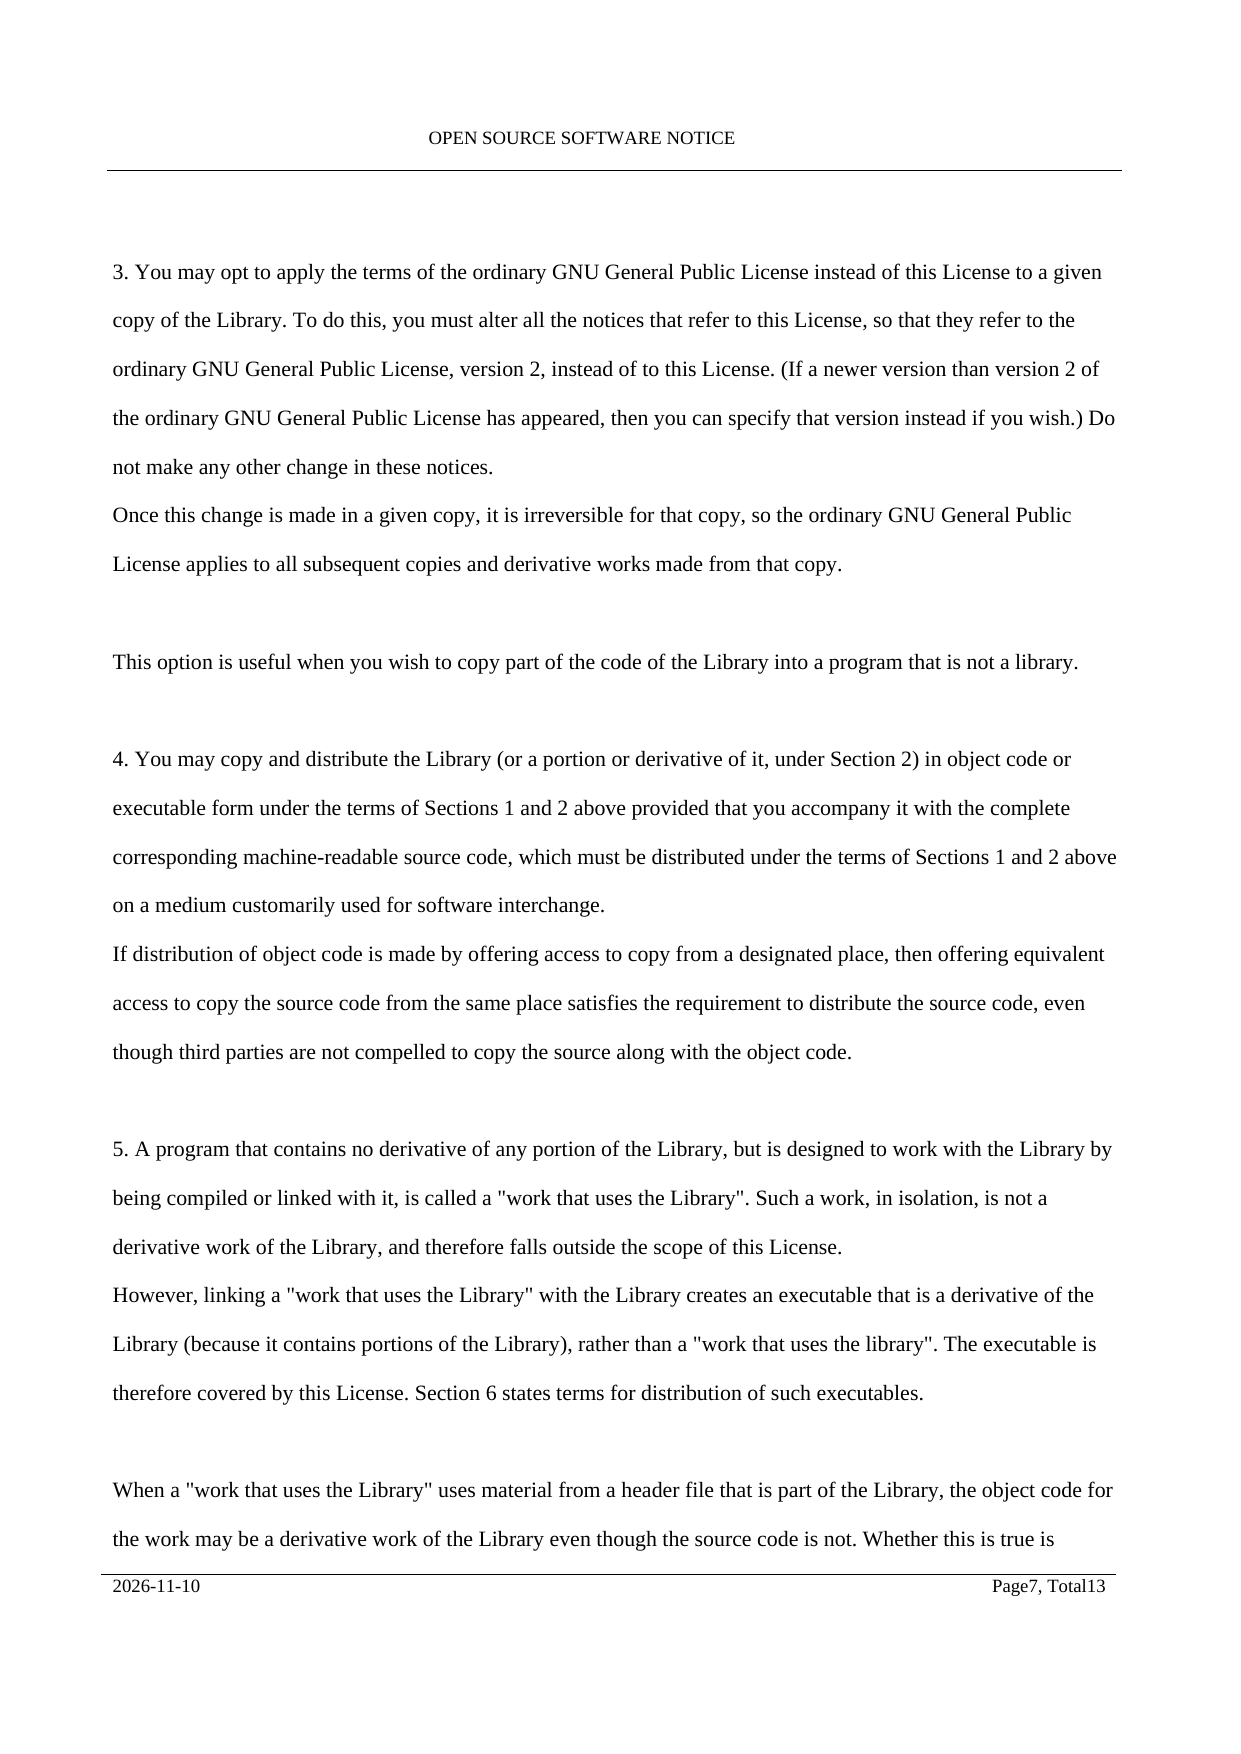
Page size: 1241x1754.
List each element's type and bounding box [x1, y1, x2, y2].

text [112, 206, 1128, 1555]
